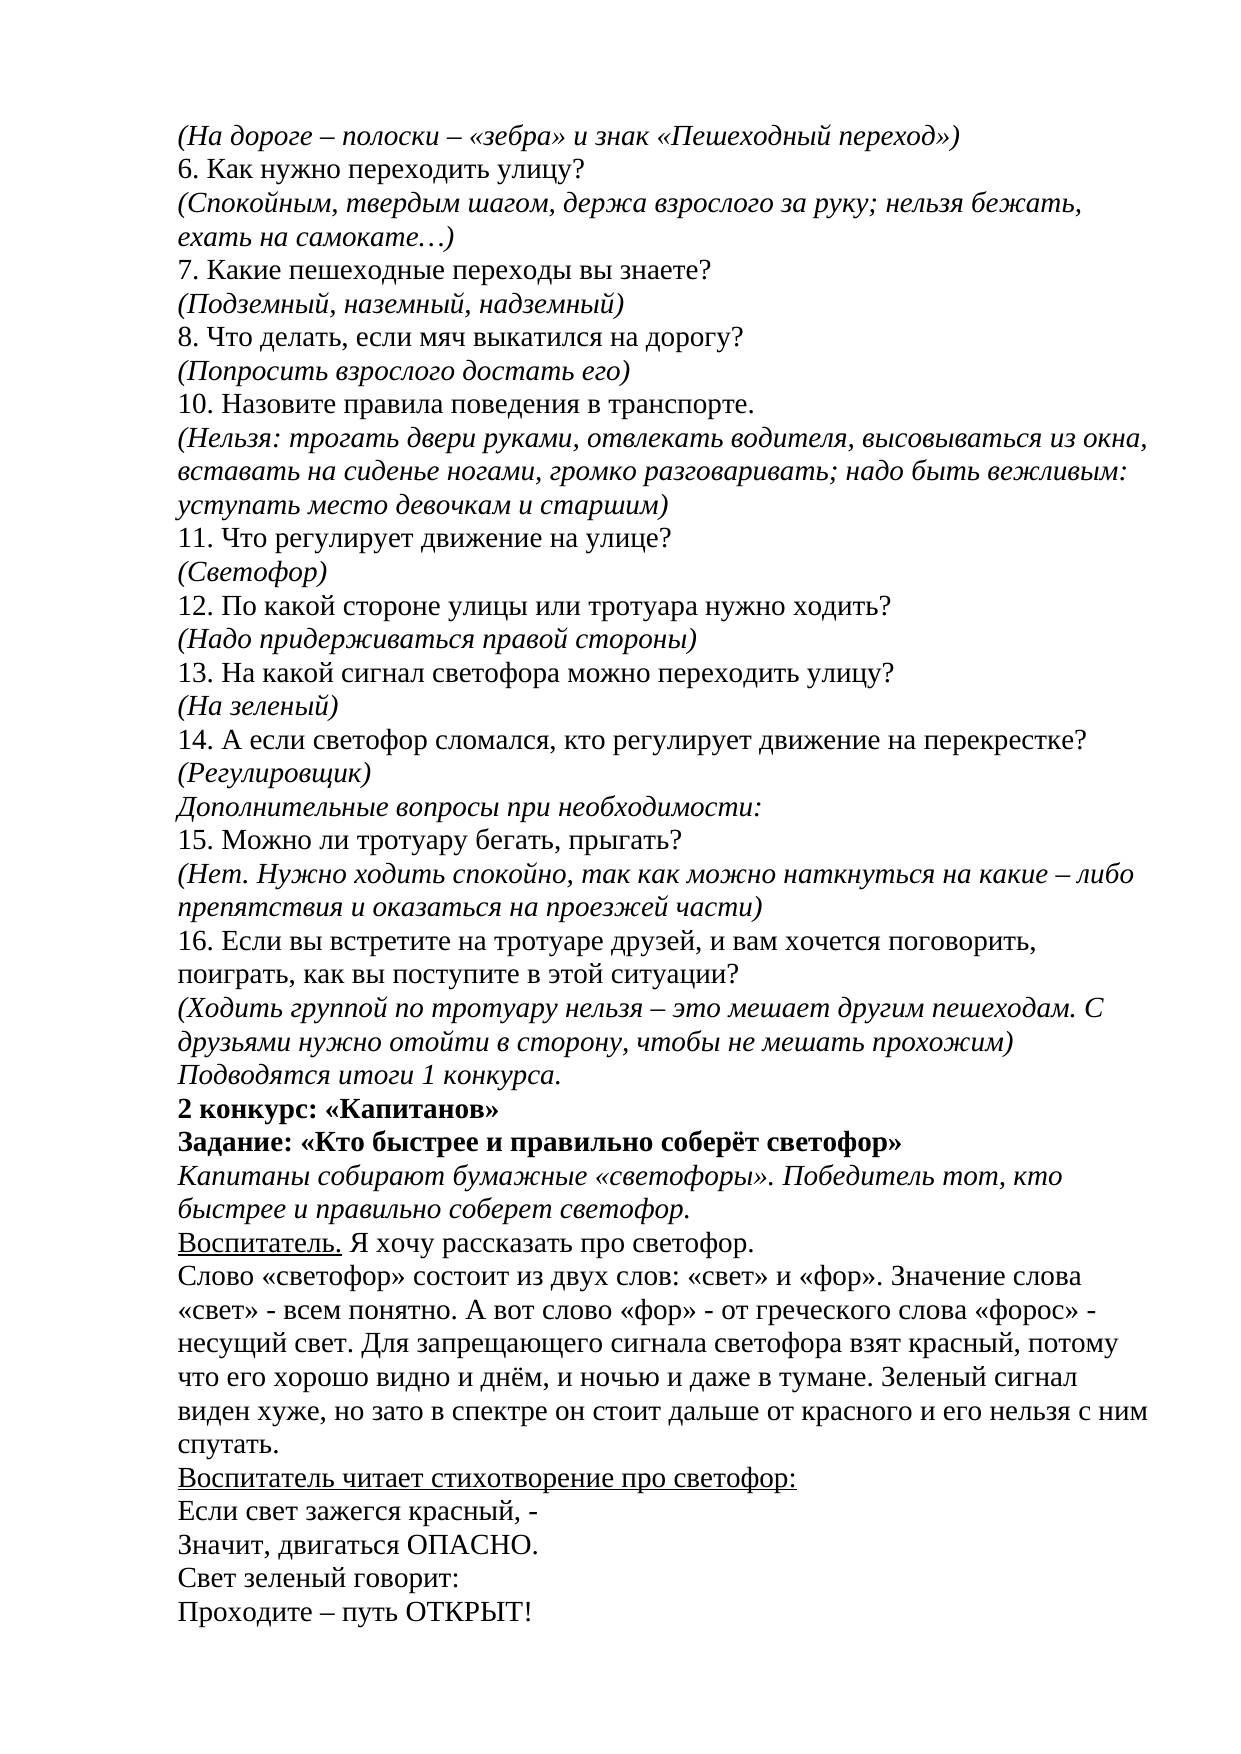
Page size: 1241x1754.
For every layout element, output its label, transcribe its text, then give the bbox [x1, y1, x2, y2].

text Задание: «Кто быстрее и правильно соберёт светофор» [177, 1124, 1152, 1158]
text (Надо придерживаться правой стороны) [177, 621, 1152, 655]
text Подводятся итоги 1 конкурса. [177, 1057, 1152, 1091]
text (Спокойным, твердым шагом, держа взрослого за руку; нельзя бежать, ехать на самокате…) [177, 185, 1152, 252]
text (Нельзя: трогать двери руками, отвлекать водителя, высовываться из окна, вставать на сиденье ногами, громко разговаривать; надо быть вежливым: уступать место девочкам и старшим) [177, 420, 1152, 521]
text 14. А если светофор сломался, кто регулирует движение на перекрестке? [177, 722, 1152, 755]
text Если свет зажегся красный, - [177, 1493, 1152, 1527]
text 2 конкурс: «Капитанов» [177, 1091, 1152, 1124]
text (На зеленый) [177, 688, 1152, 722]
text (Светофор) [177, 554, 1152, 588]
text 12. По какой стороне улицы или тротуара нужно ходить? [177, 588, 1152, 621]
text 7. Какие пешеходные переходы вы знаете? [177, 252, 1152, 286]
text Проходите – путь ОТКРЫТ! [177, 1594, 1152, 1627]
text 6. Как нужно переходить улицу? [177, 152, 1152, 185]
text 16. Если вы встретите на тротуаре друзей, и вам хочется поговорить, поиграть, как вы поступите в этой ситуации? [177, 923, 1152, 990]
text (Подземный, наземный, надземный) [177, 286, 1152, 319]
text Воспитатель. Я хочу рассказать про светофор. [177, 1225, 1152, 1258]
text Капитаны собирают бумажные «светофоры». Победитель тот, кто быстрее и правильно соберет светофор. [177, 1158, 1152, 1225]
text 11. Что регулирует движение на улице? [177, 521, 1152, 554]
text 15. Можно ли тротуару бегать, прыгать? [177, 822, 1152, 856]
text (Регулировщик) [177, 755, 1152, 789]
text (На дороге – полоски – «зебра» и знак «Пешеходный переход») [177, 118, 1152, 152]
text Свет зеленый говорит: [177, 1560, 1152, 1594]
text Воспитатель читает стихотворение про светофор: [177, 1460, 1152, 1493]
text (Попросить взрослого достать его) [177, 353, 1152, 386]
text (Ходить группой по тротуару нельзя – это мешает другим пешеходам. С друзьями нужно отойти в сторону, чтобы не мешать прохожим) [177, 990, 1152, 1057]
text Слово «светофор» состоит из двух слов: «свет» и «фор». Значение слова «свет» - всем понятно. А вот слово «фор» - от греческого слова «форос» - несущий свет. Для запрещающего сигнала светофора взят красный, потому что его хорошо видно и днём, и ночью и даже в тумане. Зеленый сигнал виден хуже, но зато в спектре он стоит дальше от красного и его нельзя с ним спутать. [177, 1258, 1152, 1460]
text 8. Что делать, если мяч выкатился на дорогу? [177, 319, 1152, 353]
text 13. На какой сигнал светофора можно переходить улицу? [177, 655, 1152, 688]
text Дополнительные вопросы при необходимости: [177, 789, 1152, 822]
text Значит, двигаться ОПАСНО. [177, 1527, 1152, 1560]
text 10. Назовите правила поведения в транспорте. [177, 386, 1152, 420]
text (Нет. Нужно ходить спокойно, так как можно наткнуться на какие – либо препятствия и оказаться на проезжей части) [177, 856, 1152, 923]
